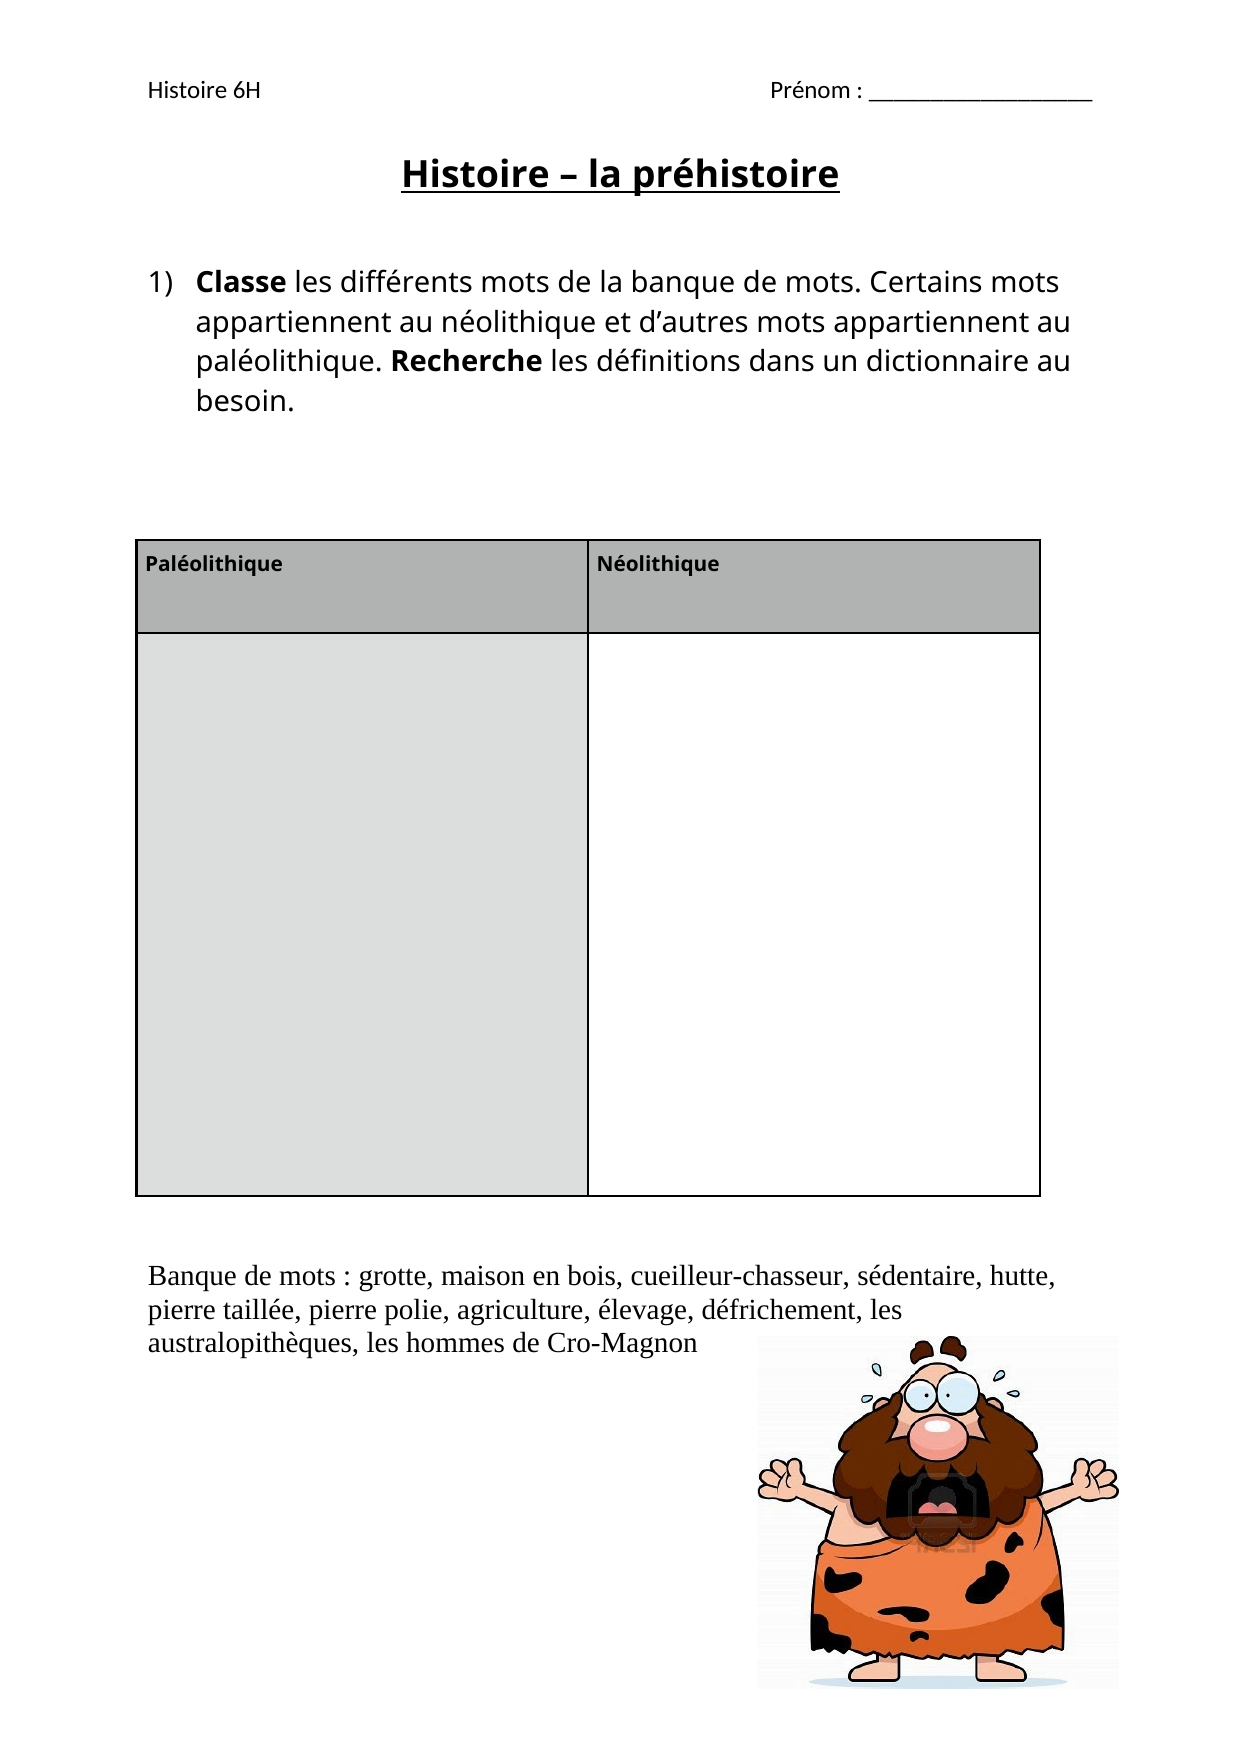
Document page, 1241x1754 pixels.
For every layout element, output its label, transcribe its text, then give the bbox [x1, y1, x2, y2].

table_header Néolithique [589, 541, 1039, 632]
list Classe les différents mots de la banque de mots. Certains mots appartiennent au néolithique et d’autres mots appartiennent au paléolithique. Recherche les définitions dans un dictionnaire au besoin. [147, 261, 1093, 420]
picture [757, 1336, 1119, 1689]
text Banque de mots : grotte, maison en bois, cueilleur-chasseur, sédentaire, hutte, pierre taillée, pierre polie, agriculture, élevage, défrichement, les australopithèques, les hommes de Cro-Magnon [148, 1258, 1093, 1359]
table_cell [589, 634, 1039, 1195]
table_cell [138, 634, 587, 1195]
text Histoire – la préhistoire [148, 148, 1093, 199]
table_header Paléolithique [138, 541, 587, 632]
